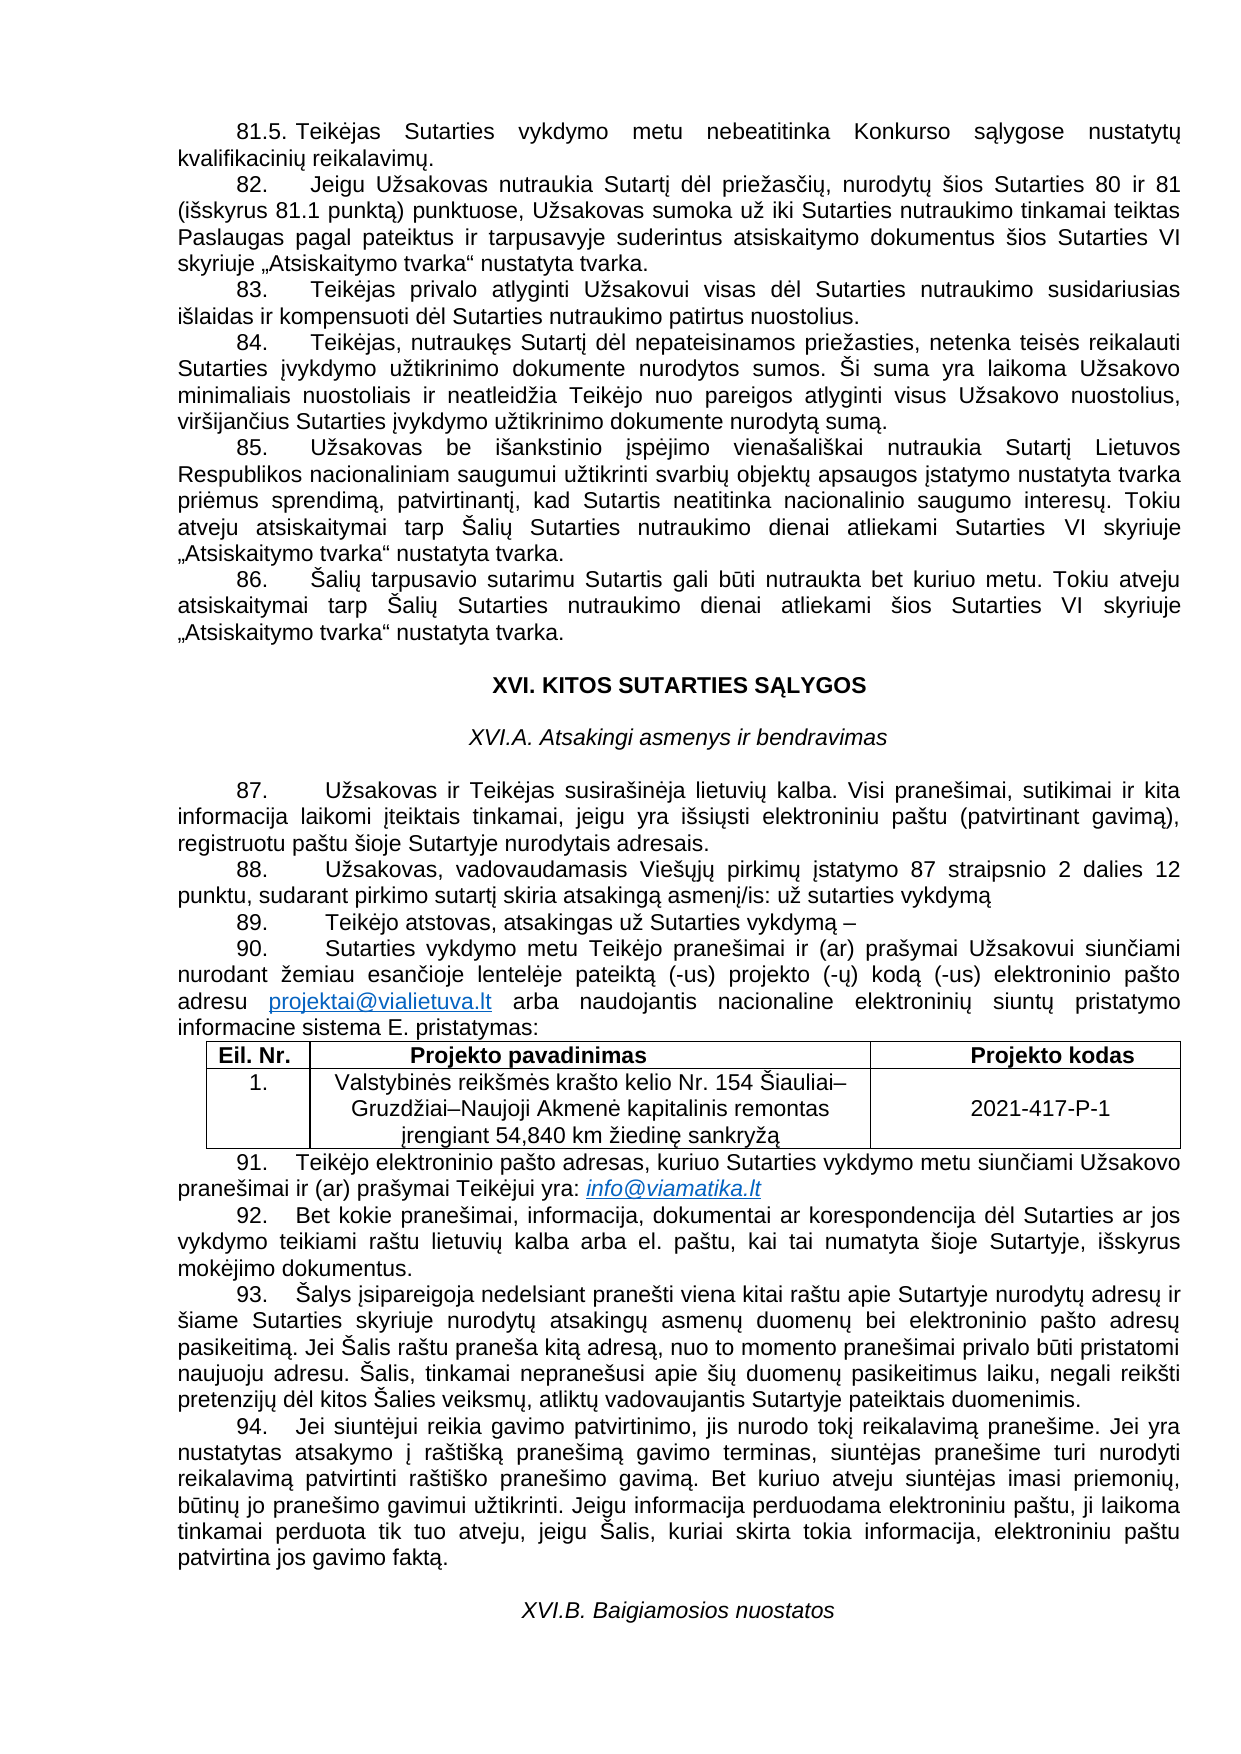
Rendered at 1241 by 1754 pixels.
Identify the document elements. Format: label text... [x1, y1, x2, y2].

table_header Eil. Nr. [207, 1042, 309, 1068]
list Teikėjas, nutraukęs Sutartį dėl nepateisinamos priežasties, netenka teisės reikalauti Sutarties įvykdymo užtikrinimo dokumente nurodytos sumos. Ši suma yra laikoma Užsakovo minimaliais nuostoliais ir neatleidžia Teikėjo nuo pareigos atlyginti visus Užsakovo nuostolius, viršijančius Sutarties įvykdymo užtikrinimo dokumente nurodytą sumą. [177, 329, 1181, 434]
list Teikėjo atstovas, atsakingas už Sutarties vykdymą – [177, 909, 1181, 935]
list Šalių tarpusavio sutarimu Sutartis gali būti nutraukta bet kuriuo metu. Tokiu atveju atsiskaitymai tarp Šalių Sutarties nutraukimo dienai atliekami šios Sutarties VI skyriuje „Atsiskaitymo tvarka“ nustatyta tvarka. [177, 566, 1181, 645]
list Užsakovas, vadovaudamasis Viešųjų pirkimų įstatymo 87 straipsnio 2 dalies 12 punktu, sudarant pirkimo sutartį skiria atsakingą asmenį/is: už sutarties vykdymą [177, 856, 1181, 909]
table_cell 1. [207, 1069, 309, 1148]
list Teikėjo elektroninio pašto adresas, kuriuo Sutarties vykdymo metu siunčiami Užsakovo pranešimai ir (ar) prašymai Teikėjui yra: info@viamatika.lt [177, 1149, 1181, 1202]
list Teikėjas Sutarties vykdymo metu nebeatitinka Konkurso sąlygose nustatytų kvalifikacinių reikalavimų. [177, 118, 1181, 171]
list Užsakovas be išankstinio įspėjimo vienašališkai nutraukia Sutartį Lietuvos Respublikos nacionaliniam saugumui užtikrinti svarbių objektų apsaugos įstatymo nustatyta tvarka priėmus sprendimą, patvirtinantį, kad Sutartis neatitinka nacionalinio saugumo interesų. Tokiu atveju atsiskaitymai tarp Šalių Sutarties nutraukimo dienai atliekami Sutarties VI skyriuje „Atsiskaitymo tvarka“ nustatyta tvarka. [177, 434, 1181, 566]
table_cell Valstybinės reikšmės krašto kelio Nr. 154 Šiauliai–Gruzdžiai–Naujoji Akmenė kapitalinis remontas įrengiant 54,840 km žiedinę sankryžą [311, 1069, 870, 1148]
text XVI.A. Atsakingi asmenys ir bendravimas [177, 724, 1181, 751]
list Bet kokie pranešimai, informacija, dokumentai ar korespondencija dėl Sutarties ar jos vykdymo teikiami raštu lietuvių kalba arba el. paštu, kai tai numatyta šioje Sutartyje, išskyrus mokėjimo dokumentus. [177, 1202, 1181, 1281]
list Šalys įsipareigoja nedelsiant pranešti viena kitai raštu apie Sutartyje nurodytų adresų ir šiame Sutarties skyriuje nurodytų atsakingų asmenų duomenų bei elektroninio pašto adresų pasikeitimą. Jei Šalis raštu praneša kitą adresą, nuo to momento pranešimai privalo būti pristatomi naujuoju adresu. Šalis, tinkamai nepranešusi apie šių duomenų pasikeitimus laiku, negali reikšti pretenzijų dėl kitos Šalies veiksmų, atliktų vadovaujantis Sutartyje pateiktais duomenimis. [177, 1281, 1181, 1413]
list Užsakovas ir Teikėjas susirašinėja lietuvių kalba. Visi pranešimai, sutikimai ir kita informacija laikomi įteiktais tinkamai, jeigu yra išsiųsti elektroniniu paštu (patvirtinant gavimą), registruotu paštu šioje Sutartyje nurodytais adresais. [177, 777, 1181, 856]
list Jei siuntėjui reikia gavimo patvirtinimo, jis nurodo tokį reikalavimą pranešime. Jei yra nustatytas atsakymo į raštišką pranešimą gavimo terminas, siuntėjas pranešime turi nurodyti reikalavimą patvirtinti raštiško pranešimo gavimą. Bet kuriuo atveju siuntėjas imasi priemonių, būtinų jo pranešimo gavimui užtikrinti. Jeigu informacija perduodama elektroniniu paštu, ji laikoma tinkamai perduota tik tuo atveju, jeigu Šalis, kuriai skirta tokia informacija, elektroniniu paštu patvirtina jos gavimo faktą. [177, 1413, 1181, 1571]
text XVI.B. Baigiamosios nuostatos [177, 1597, 1181, 1623]
list Teikėjas privalo atlyginti Užsakovui visas dėl Sutarties nutraukimo susidariusias išlaidas ir kompensuoti dėl Sutarties nutraukimo patirtus nuostolius. [177, 276, 1181, 329]
text XVI. KITOS SUTARTIES SĄLYGOS [177, 672, 1181, 698]
table_header Projekto kodas [871, 1042, 1180, 1068]
list Sutarties vykdymo metu Teikėjo pranešimai ir (ar) prašymai Užsakovui siunčiami nurodant žemiau esančioje lentelėje pateiktą (-us) projekto (-ų) kodą (-us) elektroninio pašto adresu projektai@vialietuva.lt arba naudojantis nacionaline elektroninių siuntų pristatymo informacine sistema E. pristatymas: [177, 935, 1181, 1041]
list Jeigu Užsakovas nutraukia Sutartį dėl priežasčių, nurodytų šios Sutarties 80 ir 81 (išskyrus 81.1 punktą) punktuose, Užsakovas sumoka už iki Sutarties nutraukimo tinkamai teiktas Paslaugas pagal pateiktus ir tarpusavyje suderintus atsiskaitymo dokumentus šios Sutarties VI skyriuje „Atsiskaitymo tvarka“ nustatyta tvarka. [177, 171, 1181, 276]
table_cell 2021-417-P-1 [871, 1069, 1180, 1148]
table_header Projekto pavadinimas [311, 1042, 870, 1068]
